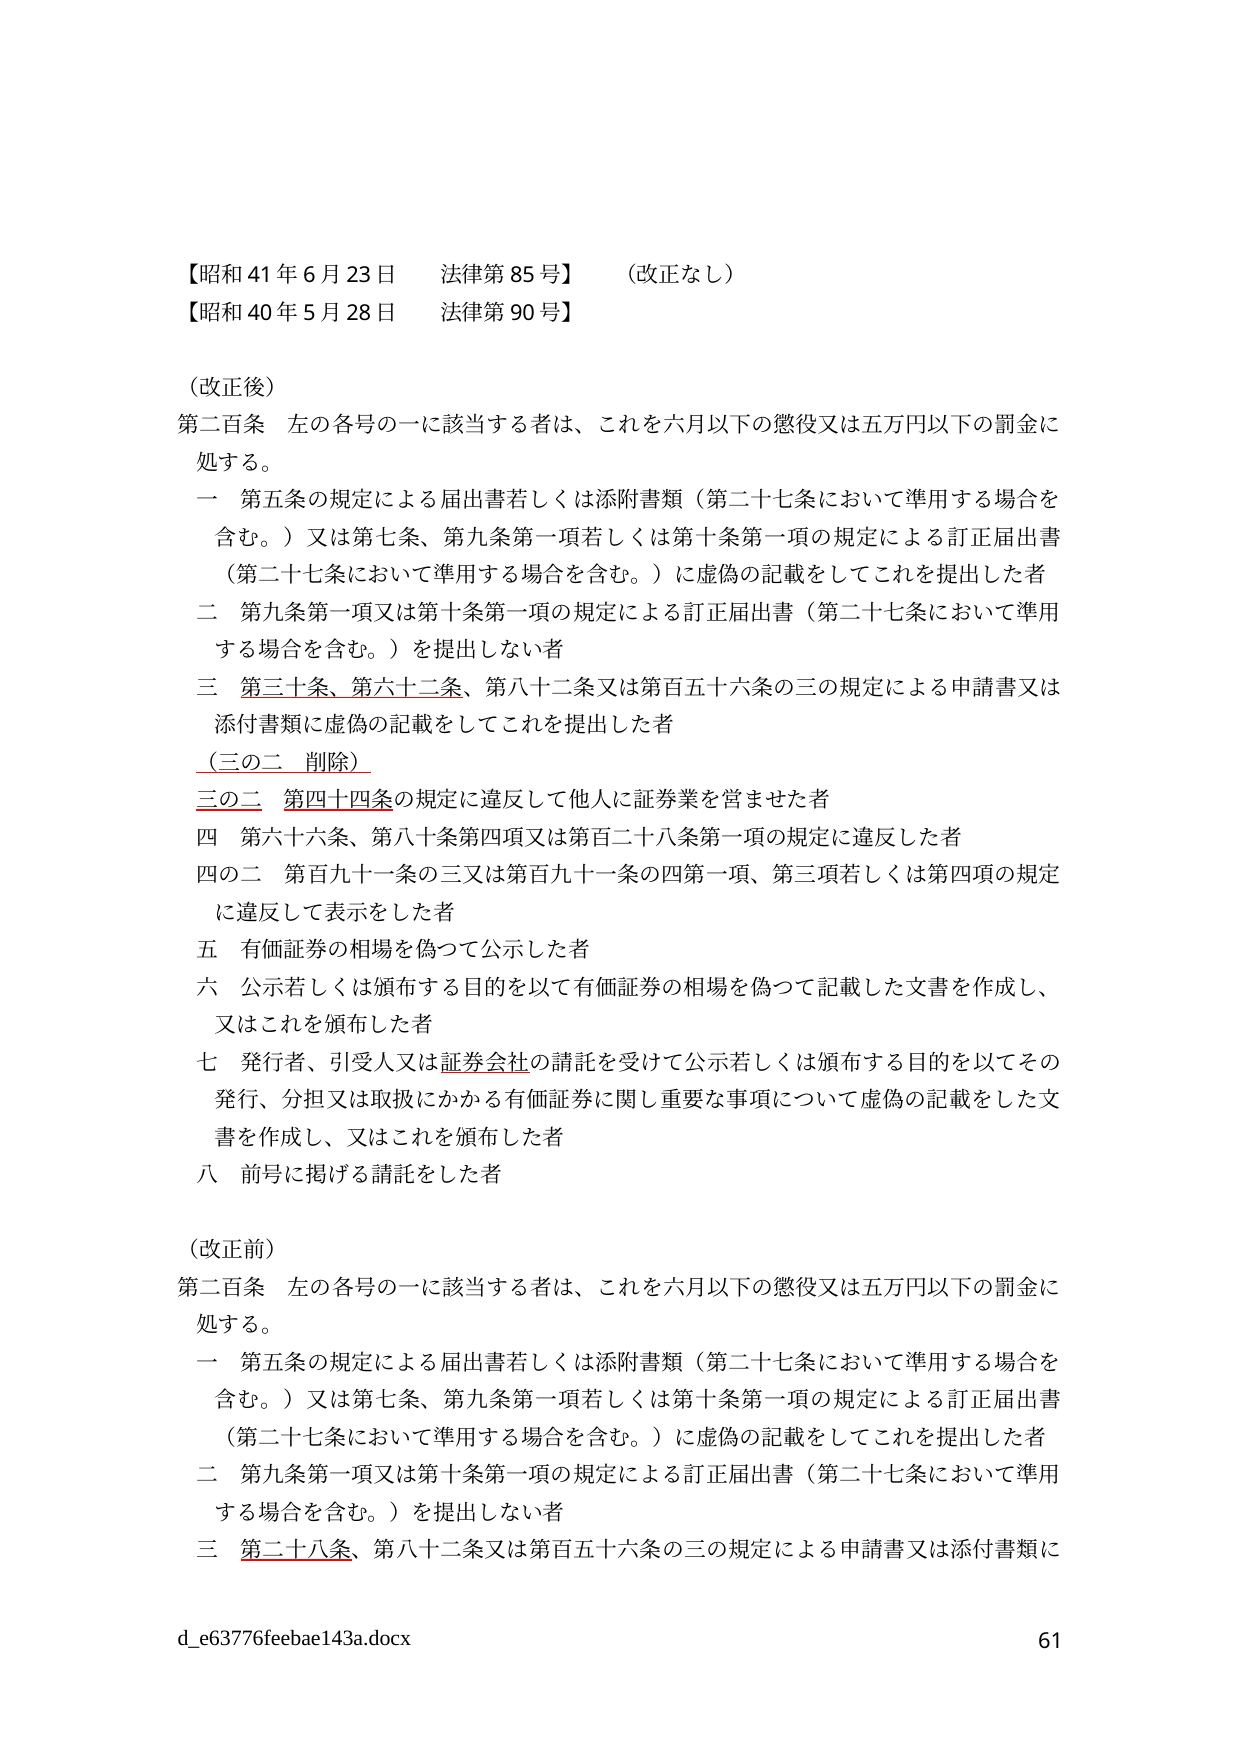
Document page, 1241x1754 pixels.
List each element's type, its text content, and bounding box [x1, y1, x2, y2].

text 二 第九条第一項又は第十条第一項の規定による訂正届出書（第二十七条において準用する場合を含む。）を提出しない者 [196, 592, 1063, 667]
text 三 第三十条、第六十二条、第八十二条又は第百五十六条の三の規定による申請書又は添付書類に虚偽の記載をしてこれを提出した者 [196, 667, 1063, 742]
text 二 第九条第一項又は第十条第一項の規定による訂正届出書（第二十七条において準用する場合を含む。）を提出しない者 [196, 1454, 1063, 1529]
text 第二百条 左の各号の一に該当する者は、これを六月以下の懲役又は五万円以下の罰金に処する。 [177, 1267, 1063, 1342]
text 四 第六十六条、第八十条第四項又は第百二十八条第一項の規定に違反した者 [196, 817, 1063, 854]
text 五 有価証券の相場を偽つて公示した者 [196, 929, 1063, 967]
text 第二百条 左の各号の一に該当する者は、これを六月以下の懲役又は五万円以下の罰金に処する。 [177, 404, 1063, 479]
text 六 公示若しくは頒布する目的を以て有価証券の相場を偽つて記載した文書を作成し、又はこれを頒布した者 [196, 967, 1063, 1042]
text 八 前号に掲げる請託をした者 [196, 1154, 1063, 1192]
text 一 第五条の規定による届出書若しくは添附書類（第二十七条において準用する場合を含む。）又は第七条、第九条第一項若しくは第十条第一項の規定による訂正届出書（第二十七条において準用する場合を含む。）に虚偽の記載をしてこれを提出した者 [196, 1342, 1063, 1454]
text 七 発行者、引受人又は証券会社の請託を受けて公示若しくは頒布する目的を以てその発行、分担又は取扱にかかる有価証券に関し重要な事項について虚偽の記載をした文書を作成し、又はこれを頒布した者 [196, 1042, 1063, 1154]
text （改正前） [177, 1229, 1063, 1267]
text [196, 1529, 1063, 1567]
text 一 第五条の規定による届出書若しくは添附書類（第二十七条において準用する場合を含む。）又は第七条、第九条第一項若しくは第十条第一項の規定による訂正届出書（第二十七条において準用する場合を含む。）に虚偽の記載をしてこれを提出した者 [196, 479, 1063, 592]
text （三の二 削除） [196, 742, 1063, 779]
text （改正後） [177, 367, 1063, 404]
text 三の二 第四十四条の規定に違反して他人に証券業を営ませた者 [196, 779, 1063, 817]
text 【昭和40年5月28日 法律第90号】 [177, 292, 1063, 329]
text 【昭和41年6月23日 法律第85号】 （改正なし） [177, 254, 1063, 292]
text 四の二 第百九十一条の三又は第百九十一条の四第一項、第三項若しくは第四項の規定に違反して表示をした者 [196, 854, 1063, 929]
